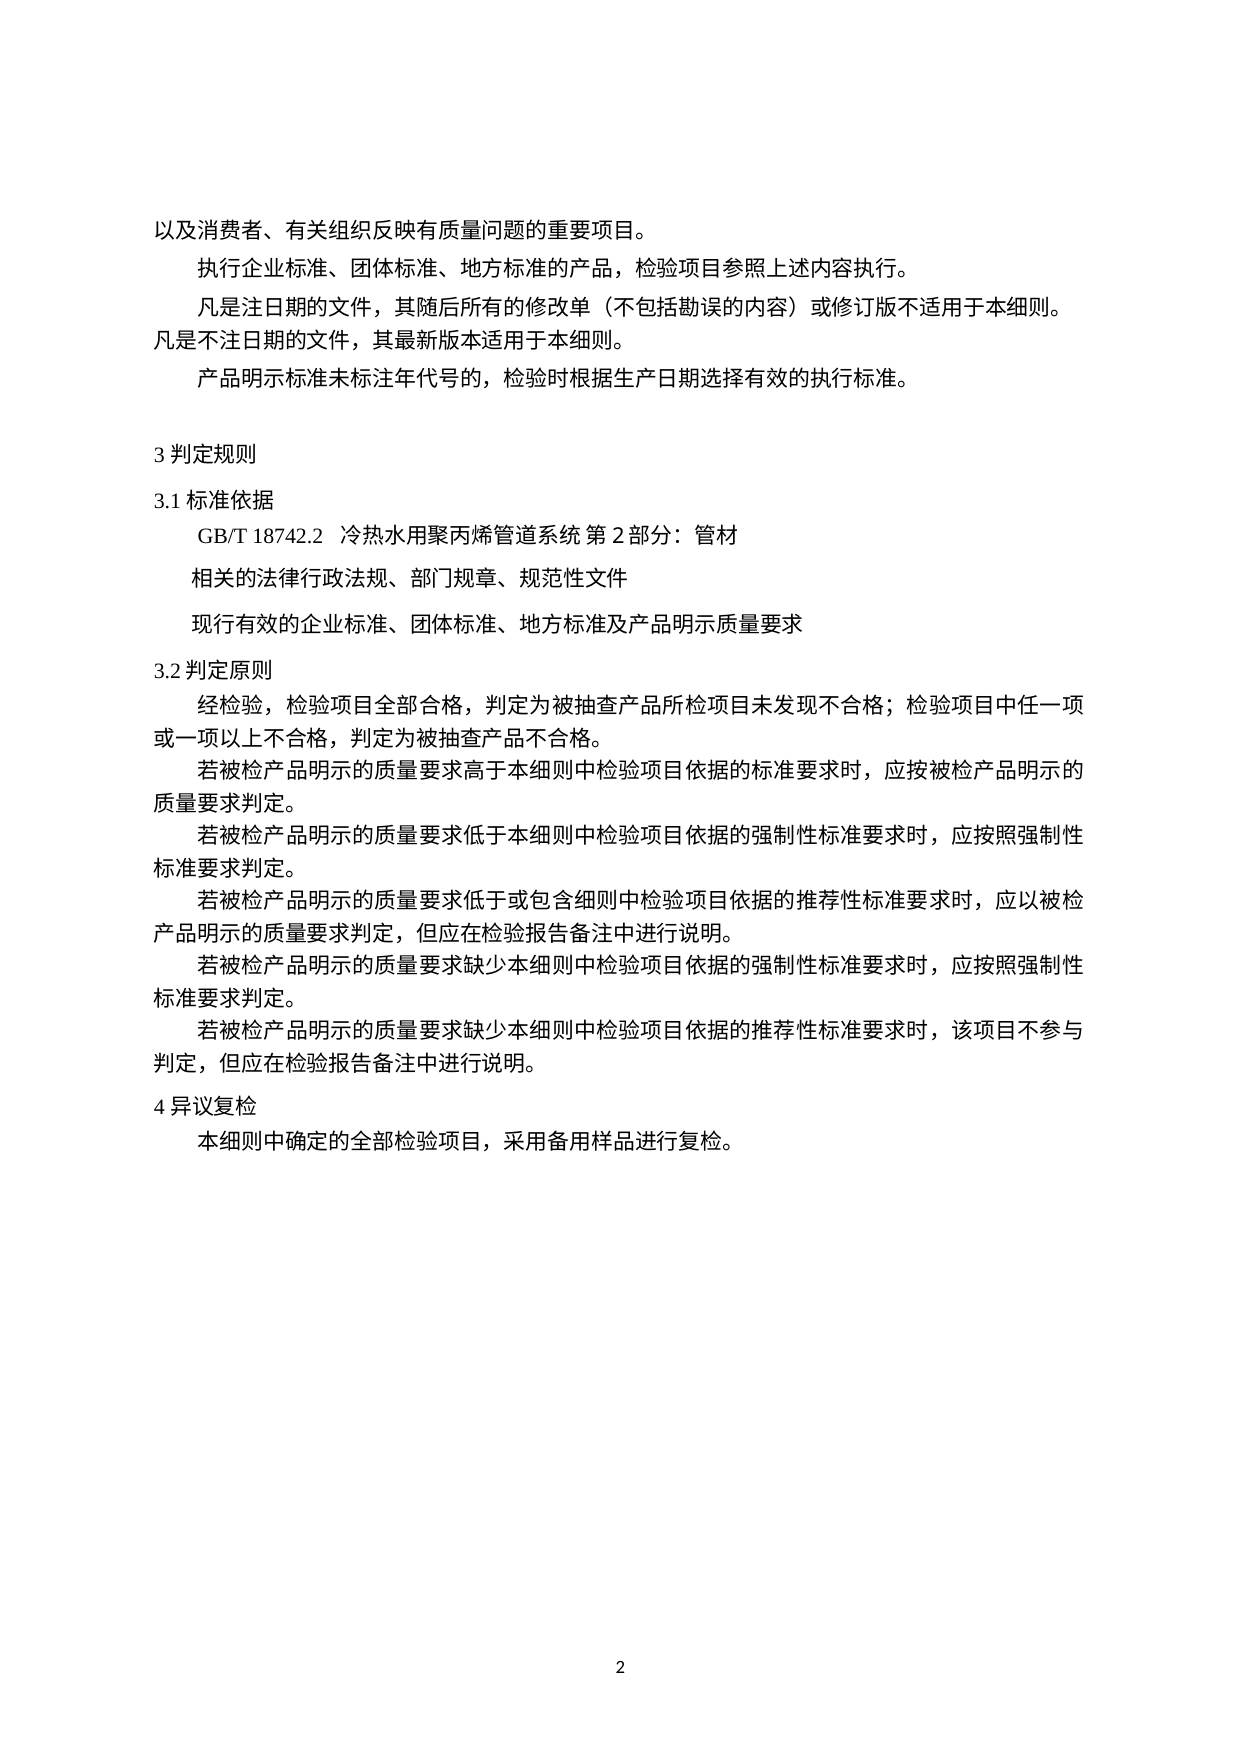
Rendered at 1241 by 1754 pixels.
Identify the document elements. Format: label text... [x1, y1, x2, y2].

text 凡是注日期的文件，其随后所有的修改单（不包括勘误的内容）或修订版不适用于本细则。凡是不注日期的文件，其最新版本适用于本细则。 [153, 290, 1087, 355]
text 3 判定规则 [153, 426, 1087, 472]
text 3.2判定原则 [153, 642, 1087, 688]
text 现行有效的企业标准、团体标准、地方标准及产品明示质量要求 [153, 596, 1087, 642]
text 若被检产品明示的质量要求缺少本细则中检验项目依据的强制性标准要求时，应按照强制性标准要求判定。 [153, 948, 1087, 1013]
text 经检验，检验项目全部合格，判定为被抽查产品所检项目未发现不合格；检验项目中任一项或一项以上不合格，判定为被抽查产品不合格。 [153, 688, 1087, 753]
text 相关的法律行政法规、部门规章、规范性文件 [153, 550, 1087, 596]
text 执行企业标准、团体标准、地方标准的产品，检验项目参照上述内容执行。 [153, 251, 1087, 283]
text GB/T 18742.2 冷热水用聚丙烯管道系统 第2部分：管材 [153, 518, 1087, 550]
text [153, 212, 1087, 245]
text 本细则中确定的全部检验项目，采用备用样品进行复检。 [153, 1123, 1087, 1156]
text 4 异议复检 [153, 1078, 1087, 1123]
text 若被检产品明示的质量要求低于或包含细则中检验项目依据的推荐性标准要求时，应以被检产品明示的质量要求判定，但应在检验报告备注中进行说明。 [153, 883, 1087, 948]
text 若被检产品明示的质量要求缺少本细则中检验项目依据的推荐性标准要求时，该项目不参与判定，但应在检验报告备注中进行说明。 [153, 1013, 1087, 1078]
text 产品明示标准未标注年代号的，检验时根据生产日期选择有效的执行标准。 [153, 361, 1087, 393]
text 3.1 标准依据 [153, 472, 1087, 518]
text 若被检产品明示的质量要求高于本细则中检验项目依据的标准要求时，应按被检产品明示的质量要求判定。 [153, 753, 1087, 818]
text 若被检产品明示的质量要求低于本细则中检验项目依据的强制性标准要求时，应按照强制性标准要求判定。 [153, 818, 1087, 883]
